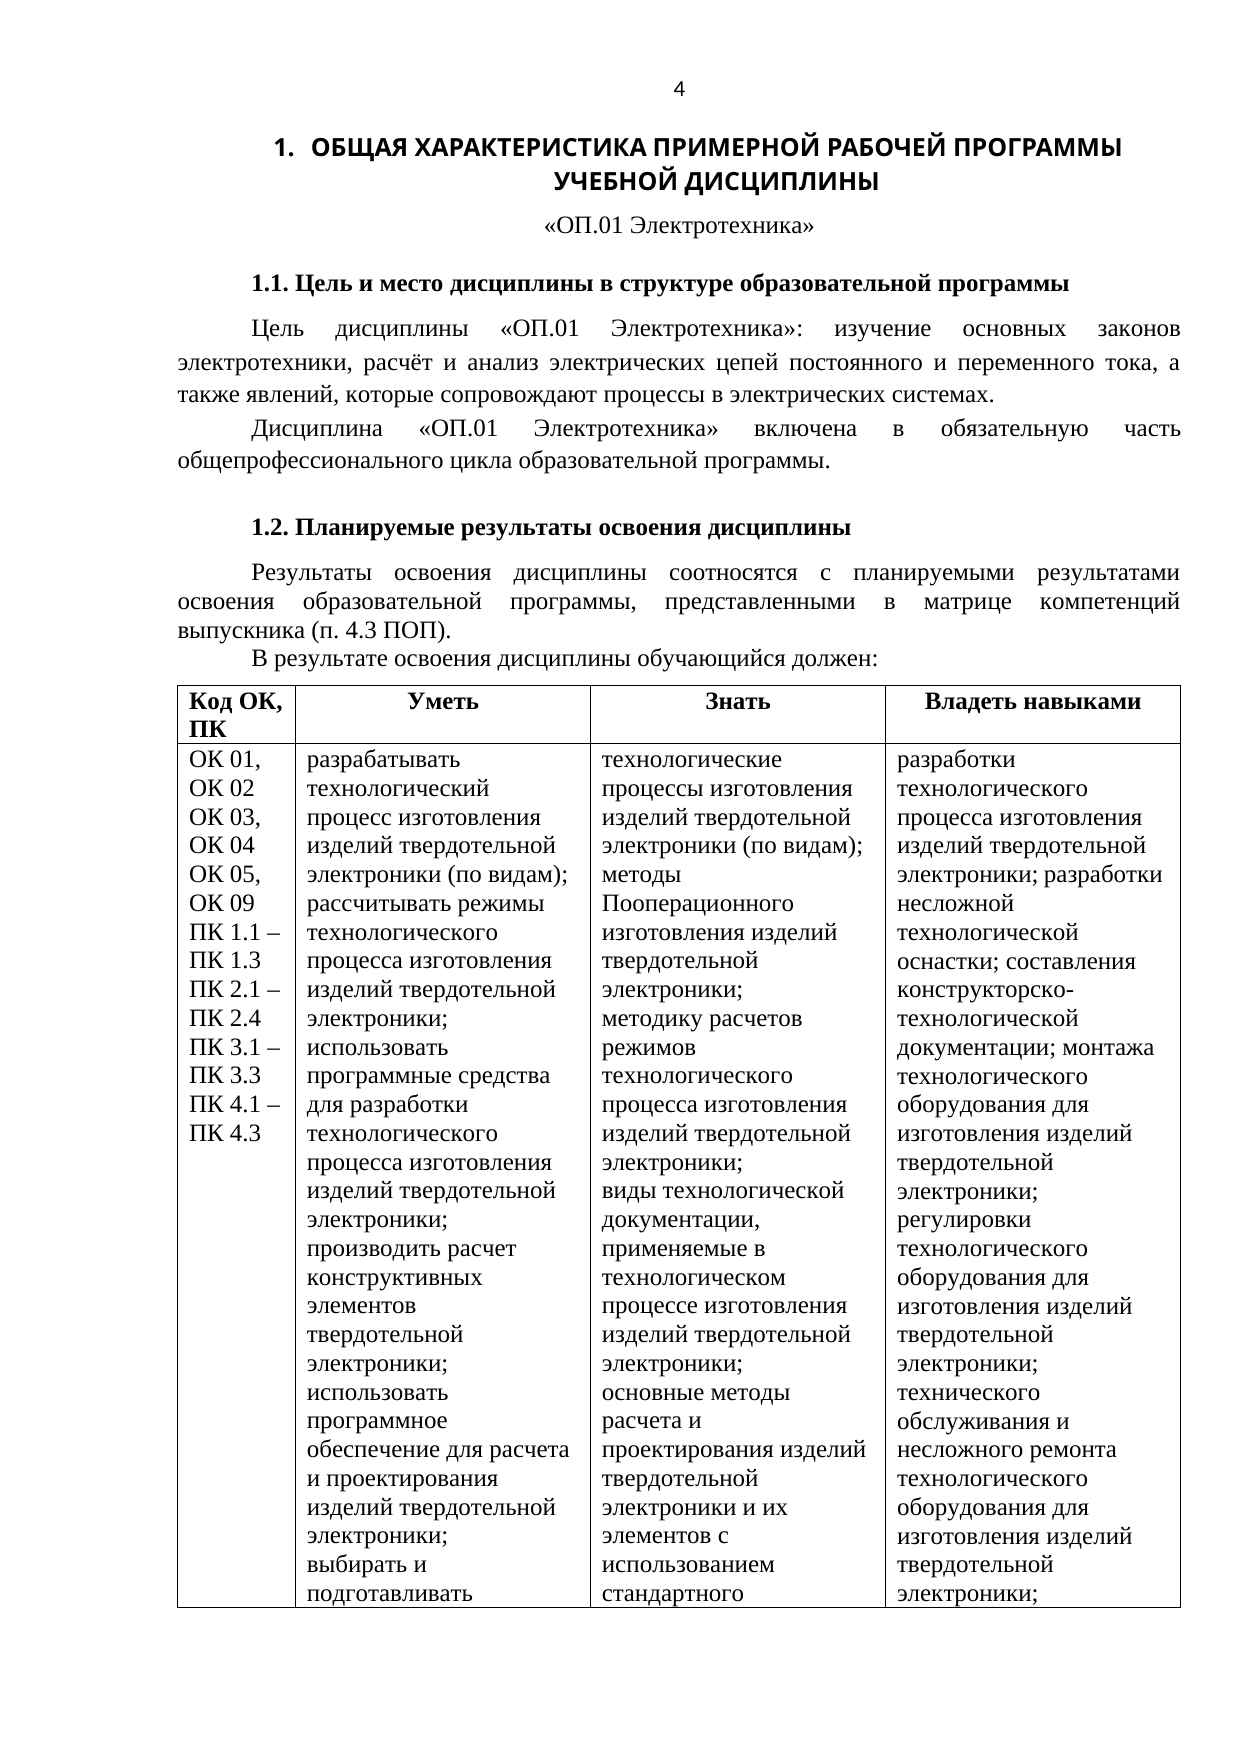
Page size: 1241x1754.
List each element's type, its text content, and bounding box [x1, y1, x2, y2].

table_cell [886, 744, 1180, 1607]
table_header Знать [591, 686, 885, 743]
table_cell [591, 744, 885, 1607]
table_header Код ОК, ПК [178, 686, 295, 743]
text «ОП.01 Электротехника» [177, 211, 1181, 239]
text Результаты освоения дисциплины соотносятся с планируемыми результатами освоения образовательной программы, представленными в матрице компетенций выпускника (п. 4.3 ПОП). [177, 557, 1181, 643]
text Дисциплина «ОП.01 Электротехника» включена в обязательную часть общепрофессионального цикла образовательной программы. [177, 413, 1181, 474]
text 1.2. Планируемые результаты освоения дисциплины [177, 512, 1181, 540]
text 1.1. Цель и место дисциплины в структуре образовательной программы [177, 268, 1181, 297]
text Цель дисциплины «ОП.01 Электротехника»: изучение основных законов электротехники, расчёт и анализ электрических цепей постоянного и переменного тока, а также явлений, которые сопровождают процессы в электрических системах. [177, 313, 1181, 408]
list Общая характеристика ПРИМЕРНОЙ РАБОЧЕЙ ПРОГРАММЫ УЧЕБНОЙ ДИСЦИПЛИНЫ [215, 130, 1181, 198]
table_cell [178, 744, 295, 1607]
table_header Владеть навыками [886, 686, 1180, 743]
table_header Уметь [296, 686, 590, 743]
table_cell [296, 744, 590, 1607]
text В результате освоения дисциплины обучающийся должен: [177, 643, 1181, 672]
